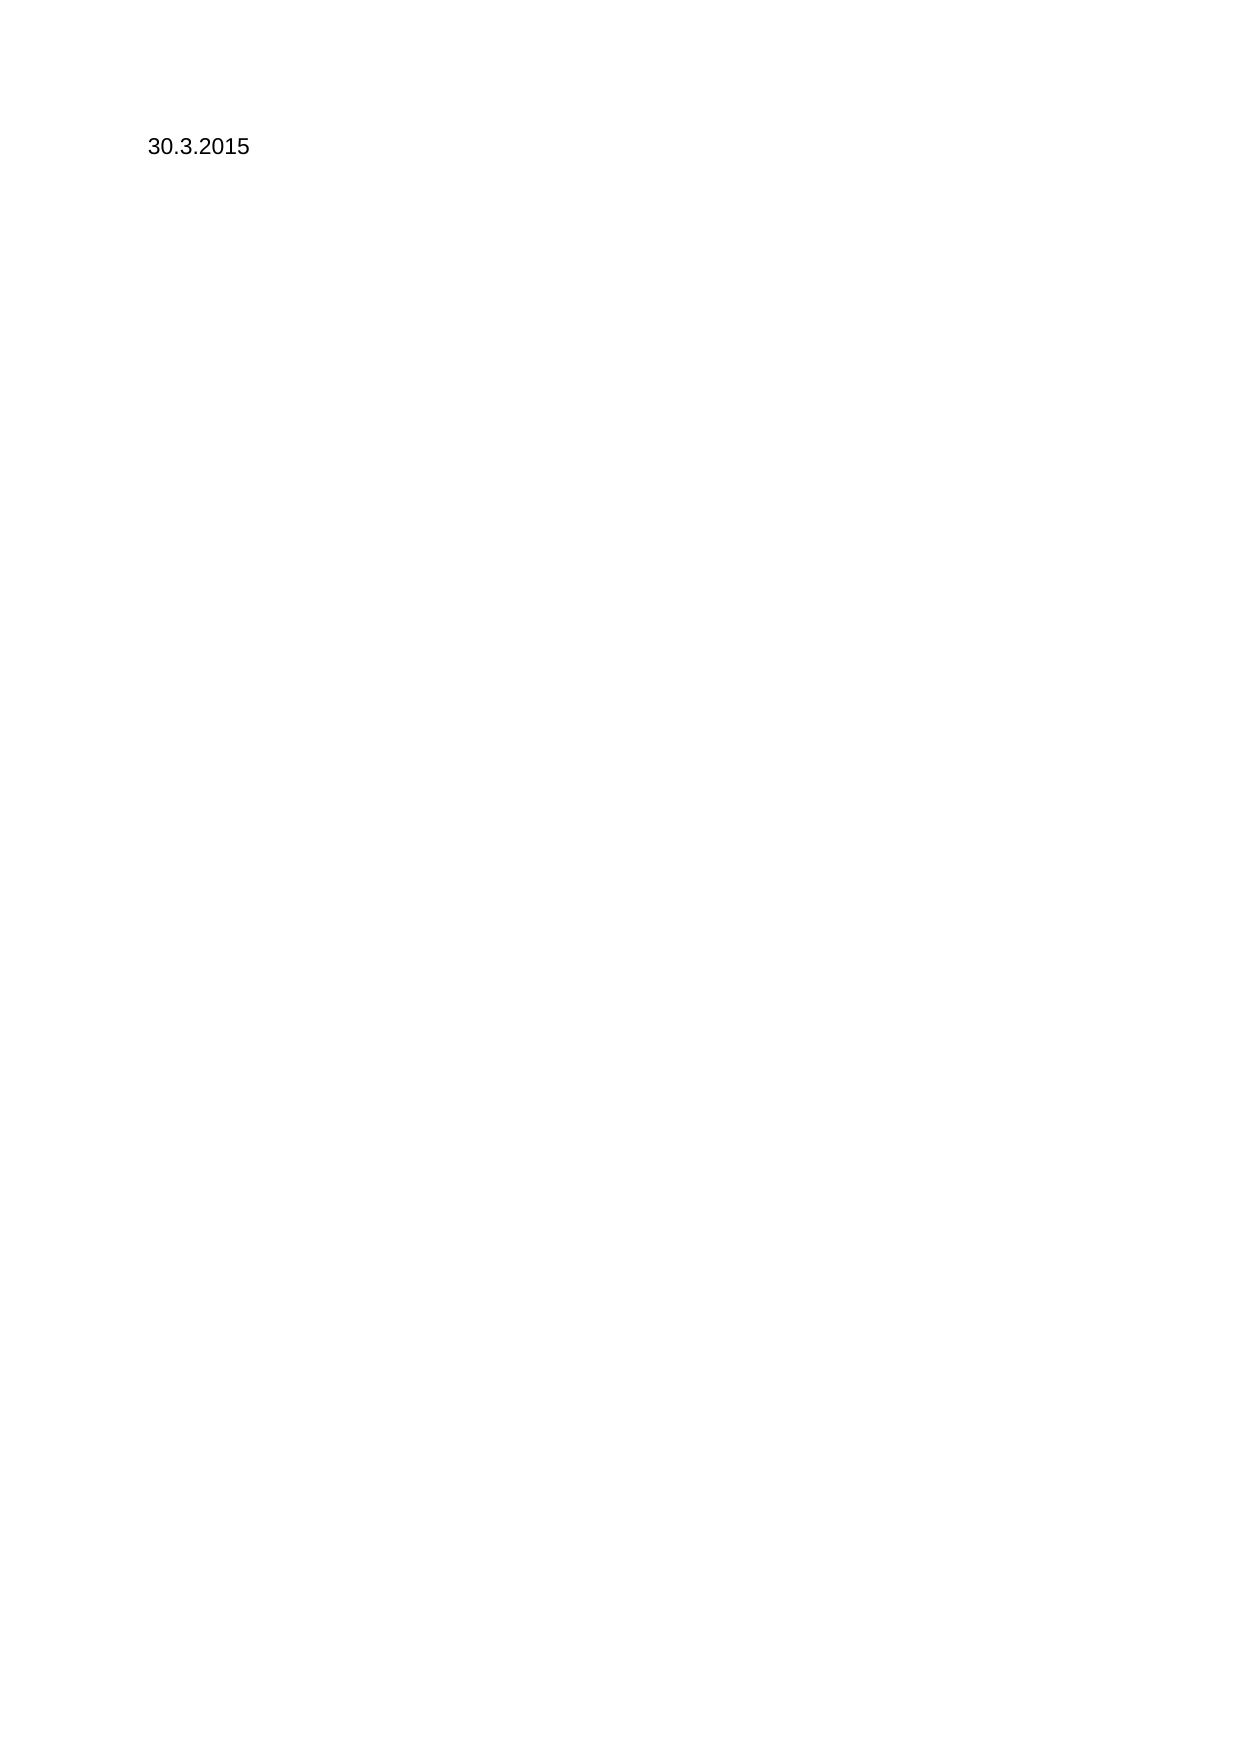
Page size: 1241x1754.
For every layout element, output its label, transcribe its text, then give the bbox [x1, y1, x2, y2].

text 30.3.2015 [148, 133, 1093, 159]
